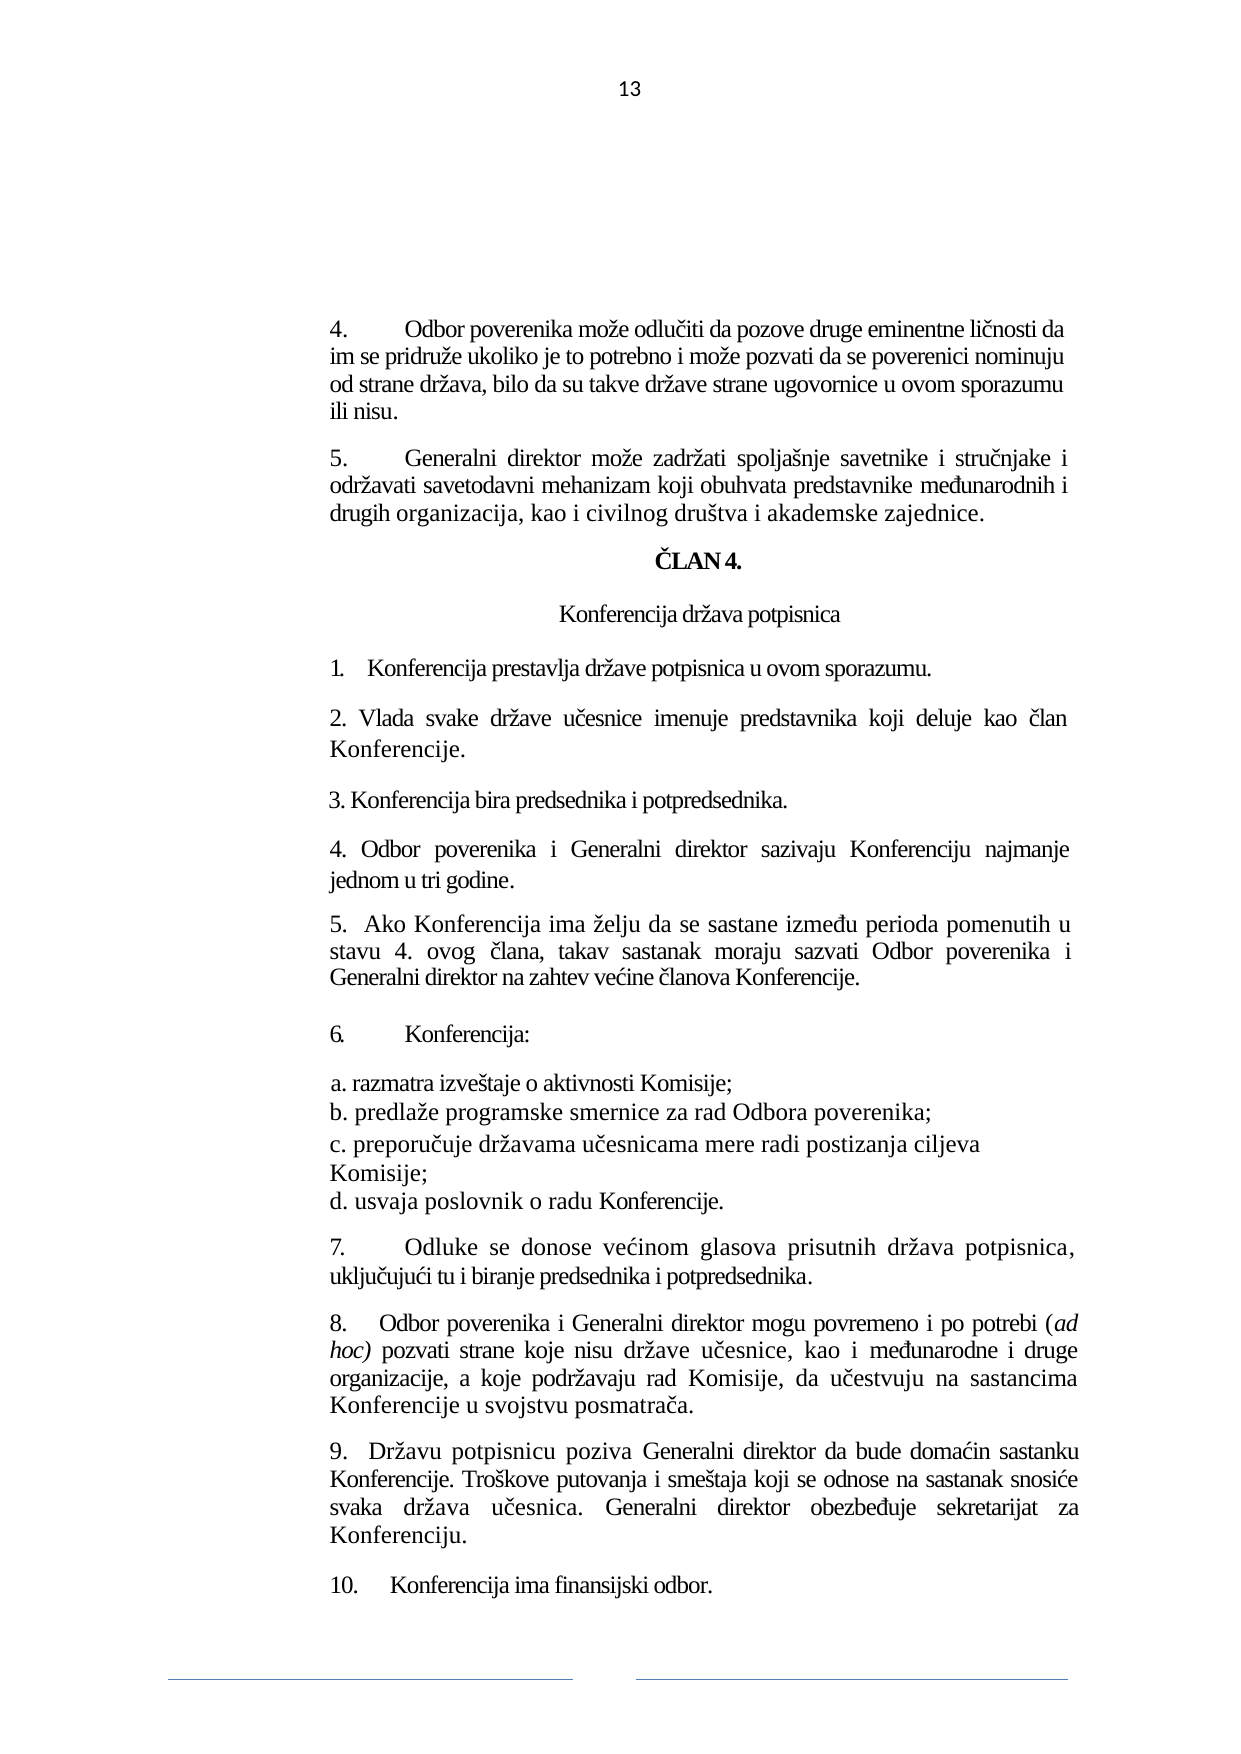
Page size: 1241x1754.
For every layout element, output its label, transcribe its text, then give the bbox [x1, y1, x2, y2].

text 8. Odbor poverenika i Generalni direktor mogu povremeno i po potrebi (ad hoc) pozvati strane koje nisu države učesnice, kao i međunarodne i druge organizacije, a koje podržavaju rad Komisije, da učestvuju na sastancima Konferencije u svojstvu posmatrača. [329, 1309, 1078, 1419]
text 6. Konferencija: [329, 1019, 1079, 1047]
text Konferencija država potpisnica [329, 580, 1071, 633]
text ČLAN 4. [329, 526, 1068, 580]
text 10. Konferencija ima finansijski odbor. [329, 1570, 1079, 1599]
text a. razmatra izveštaje o aktivnosti Komisije; [292, 1068, 1079, 1097]
text 2. Vlada svake države učesnice imenuje predstavnika koji deluje kao član Konferencije. [329, 702, 1068, 764]
text 3. Konferencija bira predsednika i potpredsednika. [179, 785, 1079, 813]
text 9. Državu potpisnicu poziva Generalni direktor da bude domaćin sastanku Konferencije. Troškove putovanja i smeštaja koji se odnose na sastanak snosiće svaka država učesnica. Generalni direktor obezbeđuje sekretarijat za Konferenciju. [329, 1437, 1079, 1549]
text 5. Ako Konferencija ima želju da se sastane između perioda pomenutih u stavu 4. ovog člana, takav sastanak moraju sazvati Odbor poverenika i Generalni direktor na zahtev većine članova Konferencije. [329, 912, 1071, 991]
text b. predlaže programske smernice za rad Odbora poverenika; [179, 1097, 1079, 1125]
list Odbor poverenika može odlučiti da pozove druge eminentne ličnosti da im se pridruže ukoliko je to potrebno i može pozvati da se poverenici nominuju od strane država, bilo da su takve države strane ugovornice u ovom sporazumu ili nisu. [329, 315, 1064, 425]
text 4. Odbor poverenika i Generalni direktor sazivaju Konferenciju najmanje jednom u tri godine. [329, 832, 1071, 895]
text d. usvaja poslovnik o radu Konferencije. [329, 1186, 1079, 1215]
text 7. Odluke se donose većinom glasova prisutnih država potpisnica, uključujući tu i biranje predsednika i potpredsednika. [329, 1233, 1075, 1291]
list Konferencija prestavlja države potpisnica u ovom sporazumu. [329, 633, 1079, 687]
text c. preporučuje državama učesnicama mere radi postizanja ciljeva Komisije; [329, 1129, 1079, 1186]
list Generalni direktor može zadržati spoljašnje savetnike i stručnjake i održavati savetodavni mehanizam koji obuhvata predstavnike međunarodnih i drugih organizacija, kao i civilnog društva i akademske zajednice. [329, 444, 1068, 526]
